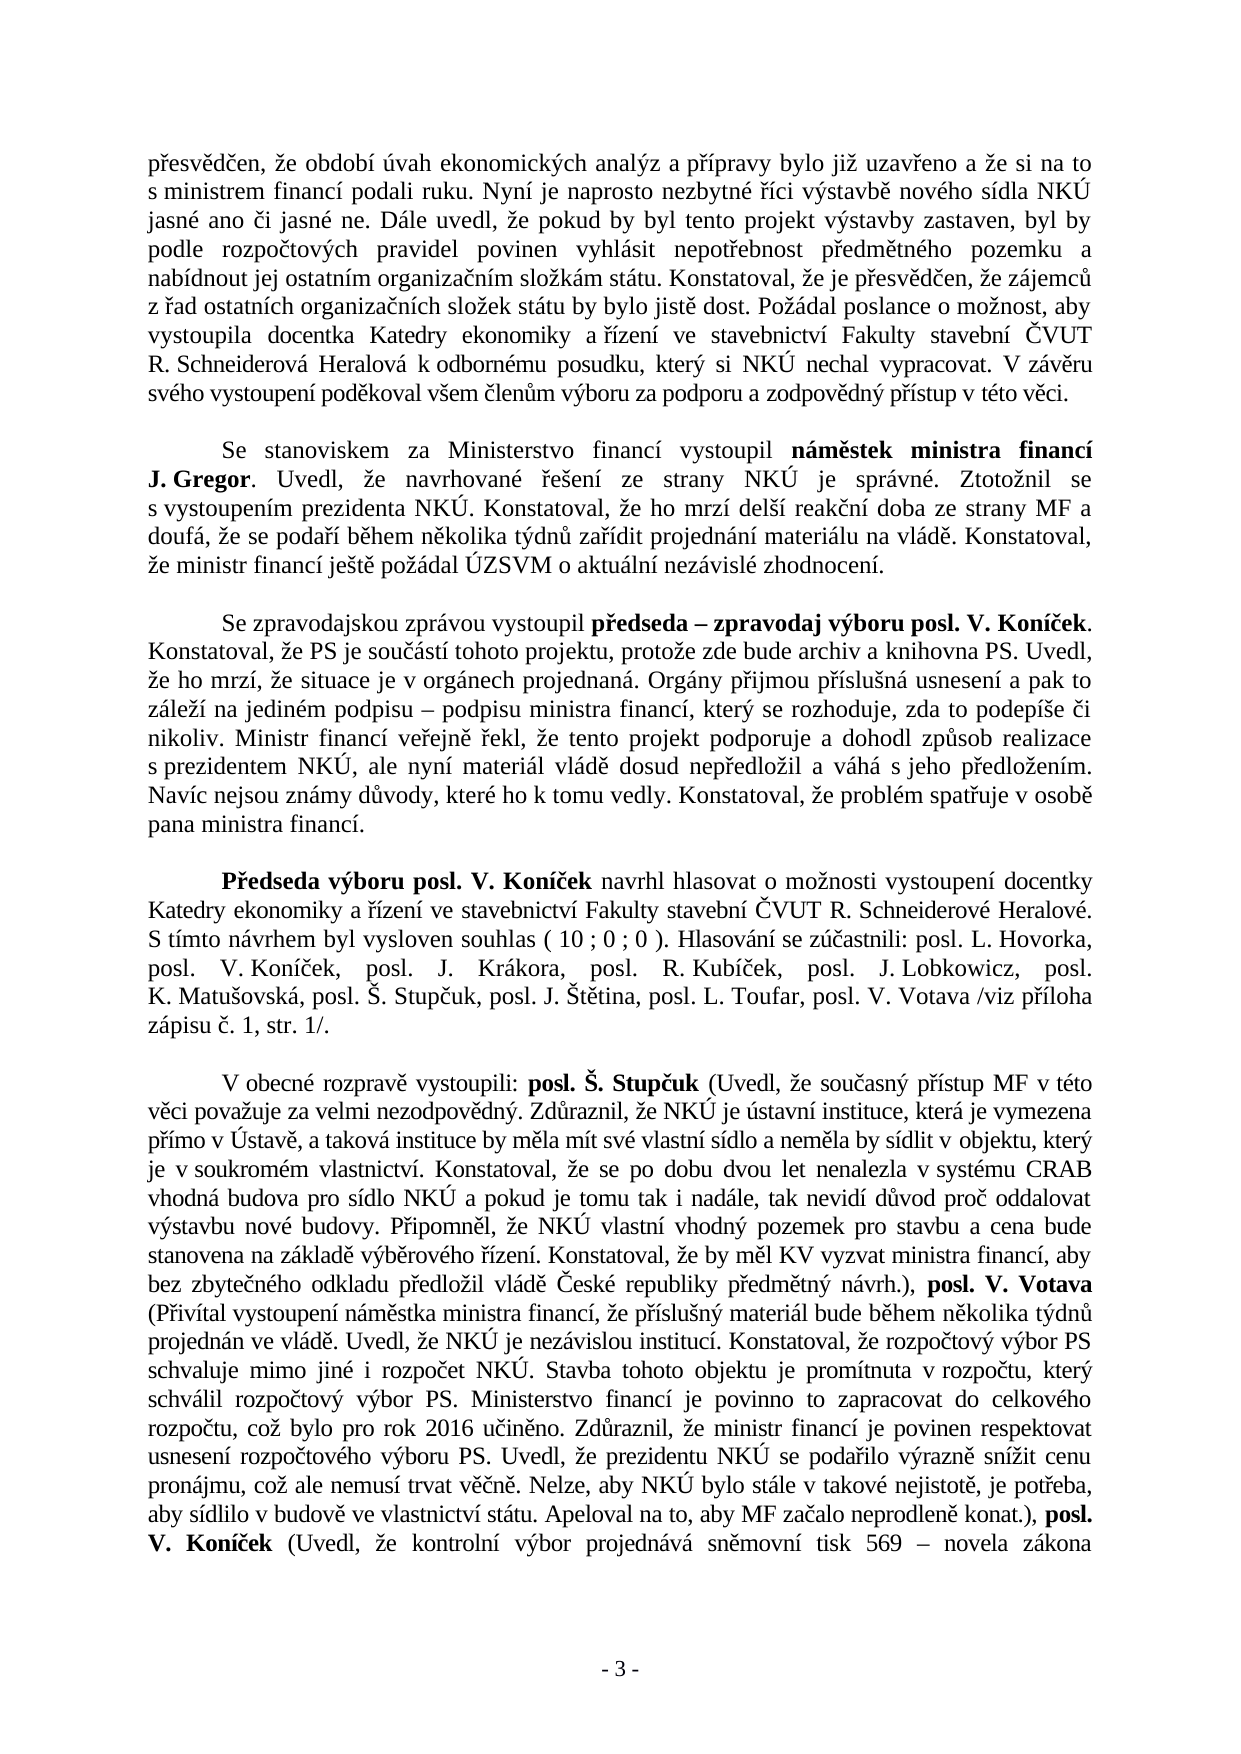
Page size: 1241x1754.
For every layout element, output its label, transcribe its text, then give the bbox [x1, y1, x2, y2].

text Se stanoviskem za Ministerstvo financí vystoupil náměstek ministra financí J. Gregor. Uvedl, že navrhované řešení ze strany NKÚ je správné. Ztotožnil se s vystoupením prezidenta NKÚ. Konstatoval, že ho mrzí delší reakční doba ze strany MF a doufá, že se podaří během několika týdnů zařídit projednání materiálu na vládě. Konstatoval, že ministr financí ještě požádal ÚZSVM o aktuální nezávislé zhodnocení. [148, 435, 1093, 579]
text Předseda výboru posl. V. Koníček navrhl hlasovat o možnosti vystoupení docentky Katedry ekonomiky a řízení ve stavebnictví Fakulty stavební ČVUT R. Schneiderové Heralové. S tímto návrhem byl vysloven souhlas ( 10 ; 0 ; 0 ). Hlasování se zúčastnili: posl. L. Hovorka, posl. V. Koníček, posl. J. Krákora, posl. R. Kubíček, posl. J. Lobkowicz, posl. K. Matušovská, posl. Š. Stupčuk, posl. J. Štětina, posl. L. Toufar, posl. V. Votava /viz příloha zápisu č. 1, str. 1/. [148, 866, 1093, 1039]
text Se zpravodajskou zprávou vystoupil předseda – zpravodaj výboru posl. V. Koníček. Konstatoval, že PS je součástí tohoto projektu, protože zde bude archiv a knihovna PS. Uvedl, že ho mrzí, že situace je v orgánech projednaná. Orgány přijmou příslušná usnesení a pak to záleží na jediném podpisu – podpisu ministra financí, který se rozhoduje, zda to podepíše či nikoliv. Ministr financí veřejně řekl, že tento projekt podporuje a dohodl způsob realizace s prezidentem NKÚ, ale nyní materiál vládě dosud nepředložil a váhá s jeho předložením. Navíc nejsou známy důvody, které ho k tomu vedly. Konstatoval, že problém spatřuje v osobě pana ministra financí. [148, 608, 1093, 838]
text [148, 1068, 1093, 1556]
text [148, 148, 1093, 406]
